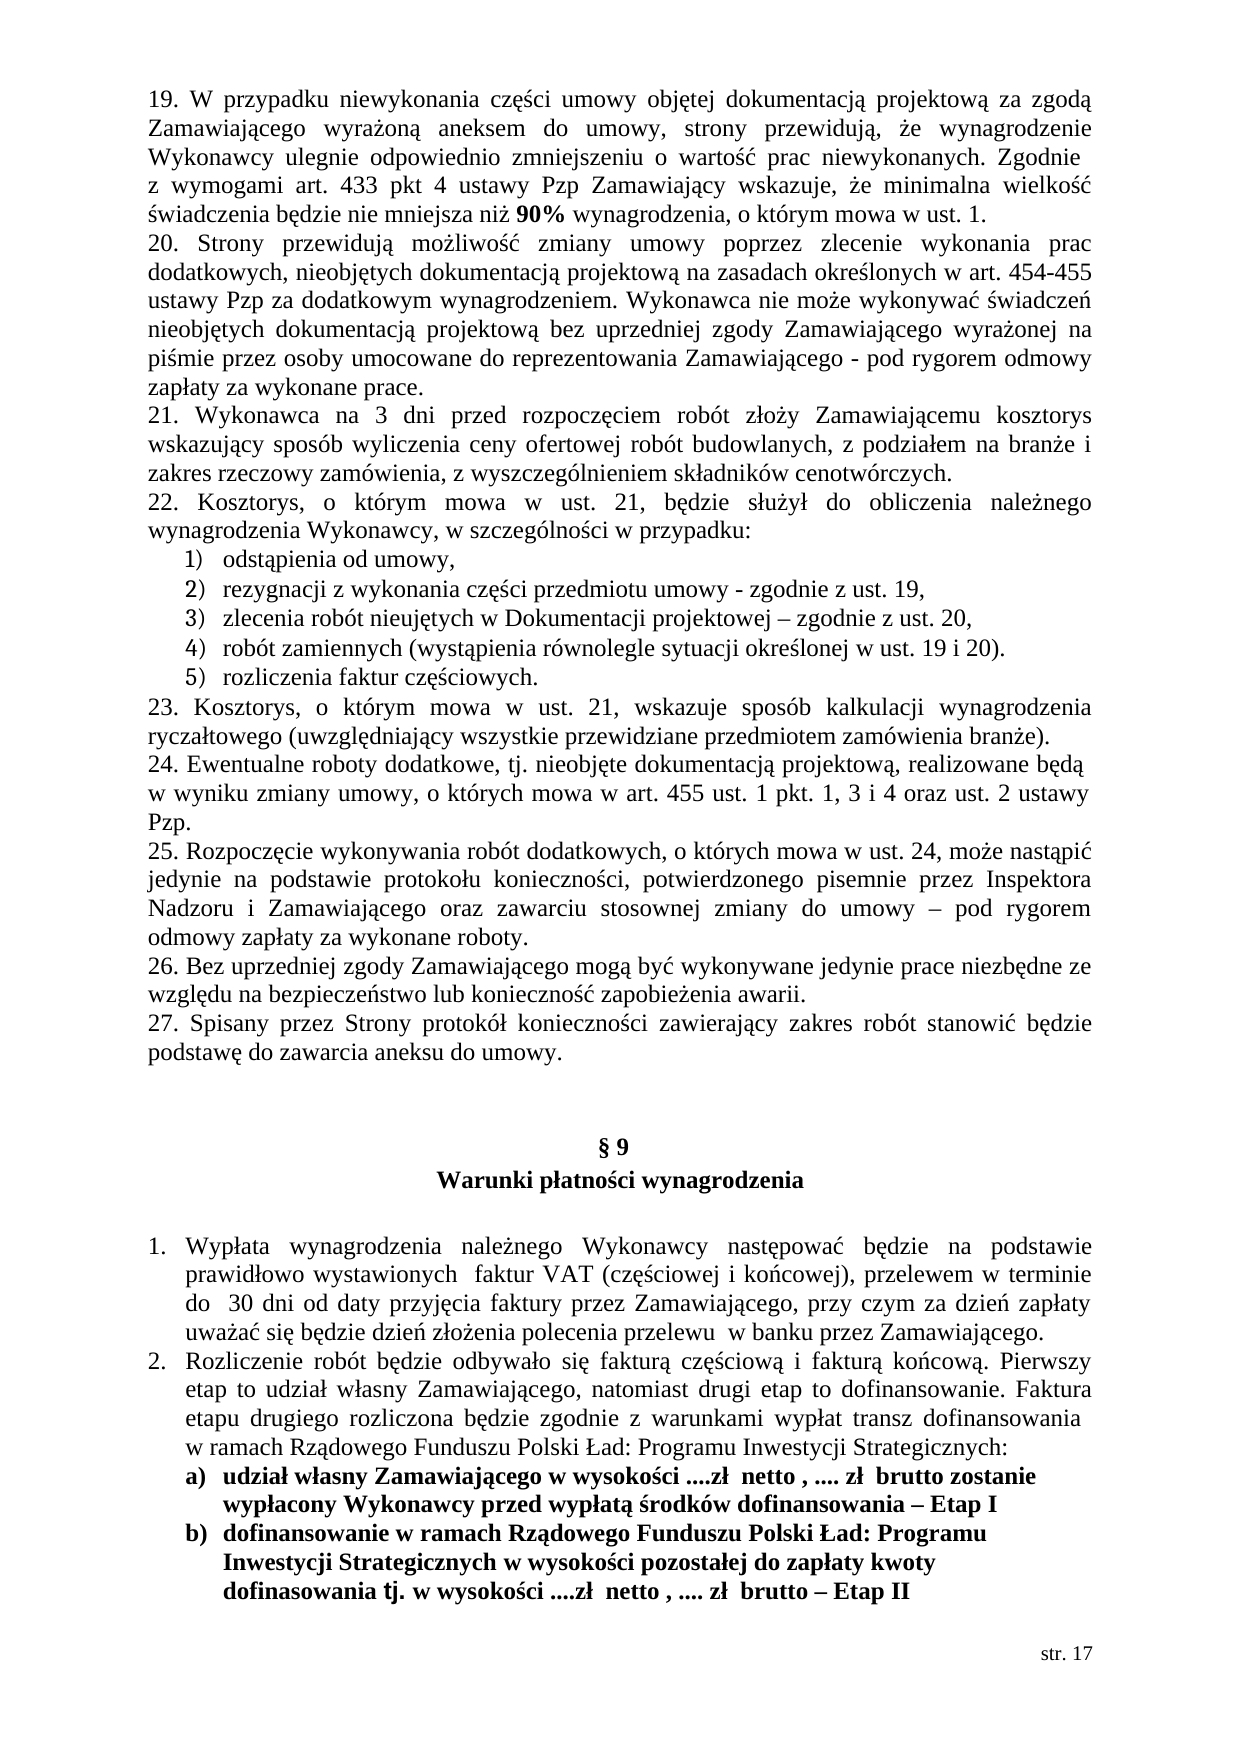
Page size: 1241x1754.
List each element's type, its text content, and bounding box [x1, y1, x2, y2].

list rozliczenia faktur częściowych. [185, 662, 1092, 692]
text 20. Strony przewidują możliwość zmiany umowy poprzez zlecenie wykonania prac dodatkowych, nieobjętych dokumentacją projektową na zasadach określonych w art. 454-455 ustawy Pzp za dodatkowym wynagrodzeniem. Wykonawca nie może wykonywać świadczeń nieobjętych dokumentacją projektową bez uprzedniej zgody Zamawiającego wyrażonej na piśmie przez osoby umocowane do reprezentowania Zamawiającego - pod rygorem odmowy zapłaty za wykonane prace. [148, 228, 1092, 400]
text 24. Ewentualne roboty dodatkowe, tj. nieobjęte dokumentacją projektową, realizowane będą w wyniku zmiany umowy, o których mowa w art. 455 ust. 1 pkt. 1, 3 i 4 oraz ust. 2 ustawy Pzp. [148, 749, 1092, 836]
list dofinansowanie w ramach Rządowego Funduszu Polski Ład: Programu Inwestycji Strategicznych w wysokości pozostałej do zapłaty kwoty dofinasowania tj. w wysokości ....zł netto , .... zł brutto – Etap II [185, 1518, 1092, 1605]
list udział własny Zamawiającego w wysokości ....zł netto , .... zł brutto zostanie wypłacony Wykonawcy przed wypłatą środków dofinansowania – Etap I [185, 1461, 1092, 1518]
text 23. Kosztorys, o którym mowa w ust. 21, wskazuje sposób kalkulacji wynagrodzenia ryczałtowego (uwzględniający wszystkie przewidziane przedmiotem zamówienia branże). [148, 692, 1092, 749]
text Warunki płatności wynagrodzenia [148, 1165, 1092, 1193]
text 21. Wykonawca na 3 dni przed rozpoczęciem robót złoży Zamawiającemu kosztorys wskazujący sposób wyliczenia ceny ofertowej robót budowlanych, z podziałem na branże i zakres rzeczowy zamówienia, z wyszczególnieniem składników cenotwórczych. [148, 400, 1092, 487]
text 22. Kosztorys, o którym mowa w ust. 21, będzie służył do obliczenia należnego wynagrodzenia Wykonawcy, w szczególności w przypadku: [148, 487, 1092, 544]
text 26. Bez uprzedniej zgody Zamawiającego mogą być wykonywane jedynie prace niezbędne ze względu na bezpieczeństwo lub konieczność zapobieżenia awarii. [148, 951, 1092, 1008]
list Wypłata wynagrodzenia należnego Wykonawcy następować będzie na podstawie prawidłowo wystawionych faktur VAT (częściowej i końcowej), przelewem w terminie do 30 dni od daty przyjęcia faktury przez Zamawiającego, przy czym za dzień zapłaty uważać się będzie dzień złożenia polecenia przelewu w banku przez Zamawiającego. [148, 1231, 1092, 1346]
list zlecenia robót nieujętych w Dokumentacji projektowej – zgodnie z ust. 20, [185, 603, 1092, 633]
text 19. W przypadku niewykonania części umowy objętej dokumentacją projektową za zgodą Zamawiającego wyrażoną aneksem do umowy, strony przewidują, że wynagrodzenie Wykonawcy ulegnie odpowiednio zmniejszeniu o wartość prac niewykonanych. Zgodnie z wymogami art. 433 pkt 4 ustawy Pzp Zamawiający wskazuje, że minimalna wielkość świadczenia będzie nie mniejsza niż 90% wynagrodzenia, o którym mowa w ust. 1. [148, 84, 1092, 228]
text 25. Rozpoczęcie wykonywania robót dodatkowych, o których mowa w ust. 24, może nastąpić jedynie na podstawie protokołu konieczności, potwierdzonego pisemnie przez Inspektora Nadzoru i Zamawiającego oraz zawarciu stosownej zmiany do umowy – pod rygorem odmowy zapłaty za wykonane roboty. [148, 836, 1092, 951]
text 27. Spisany przez Strony protokół konieczności zawierający zakres robót stanowić będzie podstawę do zawarcia aneksu do umowy. [148, 1008, 1092, 1066]
list § 9 [598, 1132, 1092, 1161]
list odstąpienia od umowy, [185, 544, 1092, 574]
list rezygnacji z wykonania części przedmiotu umowy - zgodnie z ust. 19, [185, 574, 1092, 603]
list Rozliczenie robót będzie odbywało się fakturą częściową i fakturą końcową. Pierwszy etap to udział własny Zamawiającego, natomiast drugi etap to dofinansowanie. Faktura etapu drugiego rozliczona będzie zgodnie z warunkami wypłat transz dofinansowania w ramach Rządowego Funduszu Polski Ład: Programu Inwestycji Strategicznych: [148, 1346, 1092, 1461]
list robót zamiennych (wystąpienia równolegle sytuacji określonej w ust. 19 i 20). [185, 633, 1092, 662]
